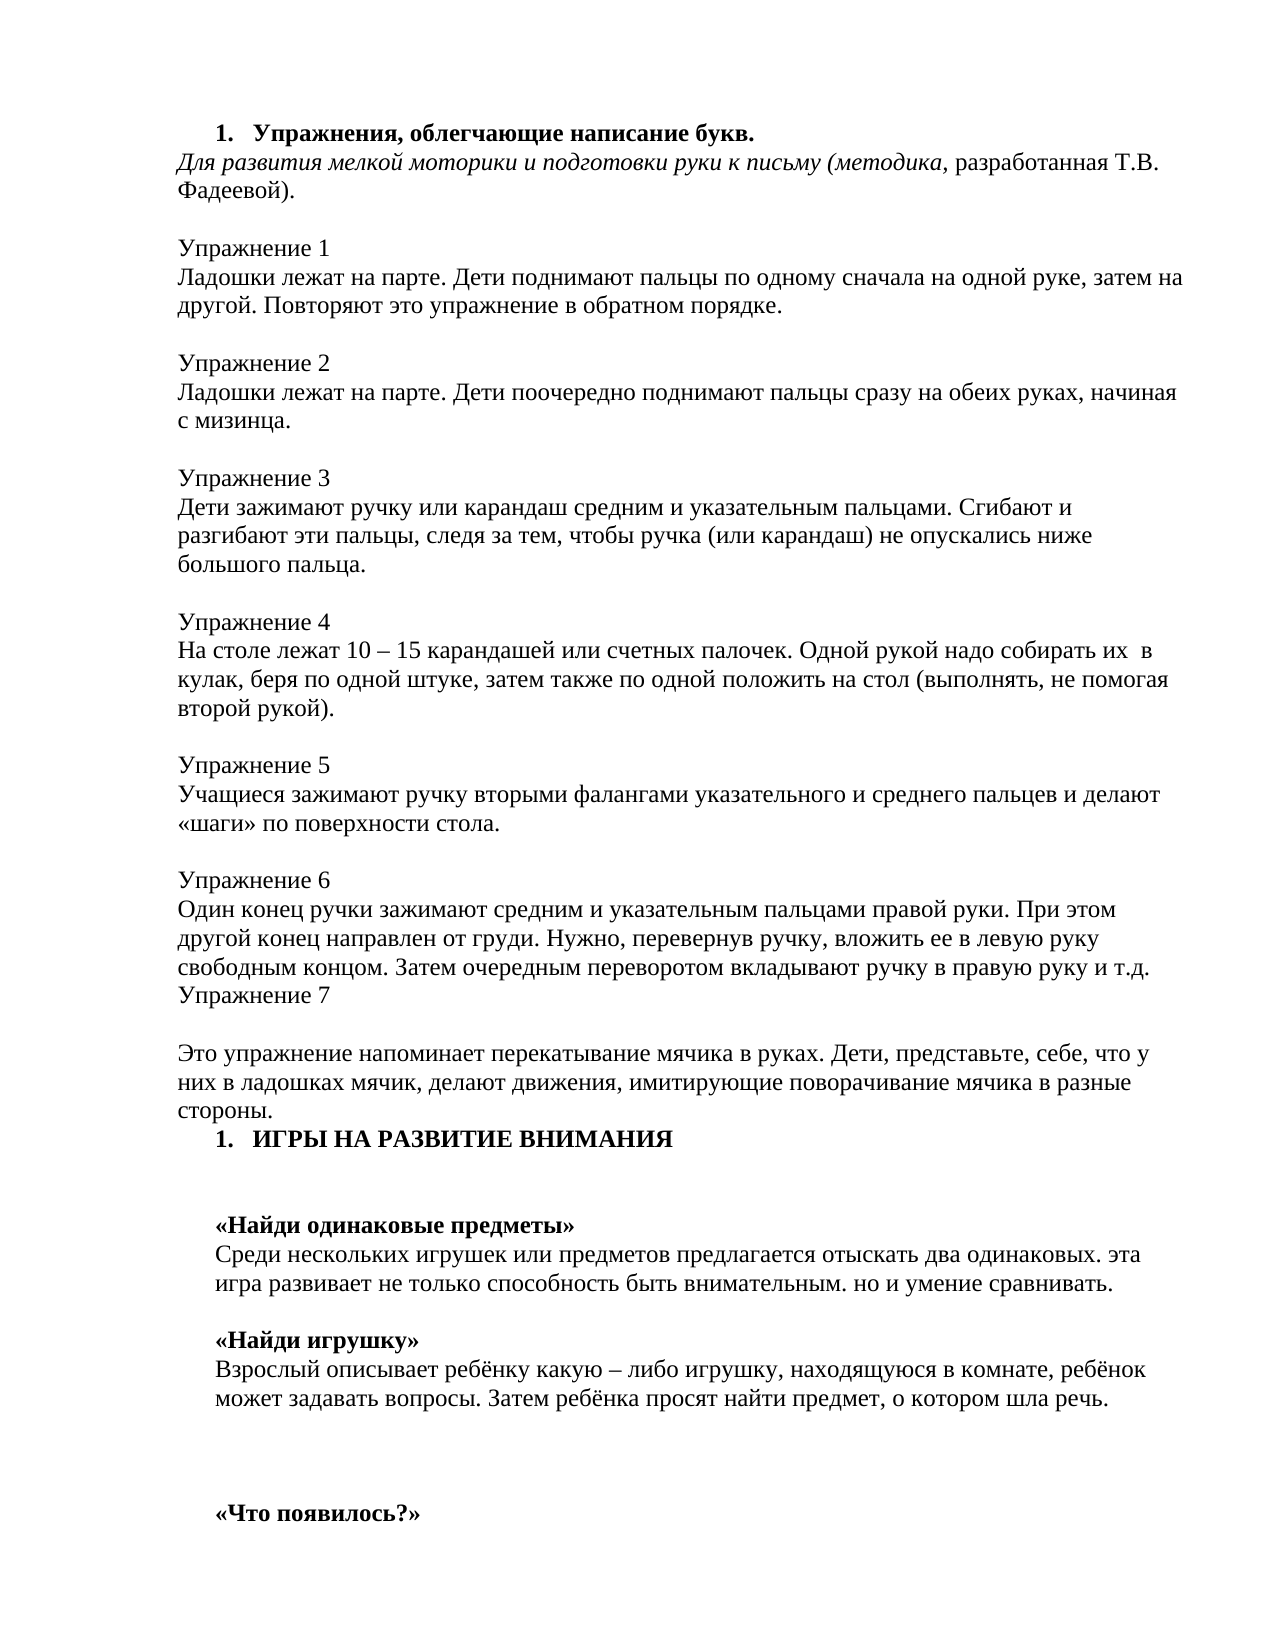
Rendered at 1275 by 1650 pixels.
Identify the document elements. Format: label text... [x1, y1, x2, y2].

text Ладошки лежат на парте. Дети поднимают пальцы по одному сначала на одной руке, затем на другой. Повторяют это упражнение в обратном порядке. [177, 262, 1186, 319]
text Один конец ручки зажимают средним и указательным пальцами правой руки. При этом другой конец направлен от груди. Нужно, перевернув ручку, вложить ее в левую руку свободным концом. Затем очередным переворотом вкладывают ручку в правую руку и т.д. [177, 894, 1186, 981]
text Учащиеся зажимают ручку вторыми фалангами указательного и среднего пальцев и делают «шаги» по поверхности стола. [177, 779, 1186, 837]
text Упражнение 5 [177, 751, 1186, 779]
text Упражнение 6 [177, 866, 1186, 894]
text «Найди игрушку» [215, 1326, 1186, 1354]
text Упражнение 4 [177, 607, 1186, 636]
text Среди нескольких игрушек или предметов предлагается отыскать два одинаковых. эта игра развивает не только способность быть внимательным. но и умение сравнивать. [215, 1239, 1186, 1297]
list Упражнения, облегчающие написание букв. [215, 118, 1186, 147]
text Это упражнение напоминает перекатывание мячика в руках. Дети, представьте, себе, что у них в ладошках мячик, делают движения, имитирующие поворачивание мячика в разные стороны. [177, 1038, 1186, 1124]
text Упражнение 3 [177, 463, 1186, 492]
text Дети зажимают ручку или карандаш средним и указательным пальцами. Сгибают и разгибают эти пальцы, следя за тем, чтобы ручка (или карандаш) не опускались ниже большого пальца. [177, 492, 1186, 578]
text «Найди одинаковые предметы» [215, 1211, 1186, 1239]
list ИГРЫ НА РАЗВИТИЕ ВНИМАНИЯ [215, 1124, 1186, 1153]
text Упражнение 1 [177, 233, 1186, 262]
text «Что появилось?» [215, 1498, 1186, 1527]
text Упражнение 2 [177, 348, 1186, 377]
text Взрослый описывает ребёнку какую – либо игрушку, находящуюся в комнате, ребёнок может задавать вопросы. Затем ребёнка просят найти предмет, о котором шла речь. [215, 1354, 1186, 1412]
text Для развития мелкой моторики и подготовки руки к письму (методика, разработанная Т.В. Фадеевой). [177, 147, 1186, 204]
text Упражнение 7 [177, 981, 1186, 1009]
text Ладошки лежат на парте. Дети поочередно поднимают пальцы сразу на обеих руках, начиная с мизинца. [177, 377, 1186, 434]
text На столе лежат 10 – 15 карандашей или счетных палочек. Одной рукой надо собирать их в кулак, беря по одной штуке, затем также по одной положить на стол (выполнять, не помогая второй рукой). [177, 636, 1186, 722]
